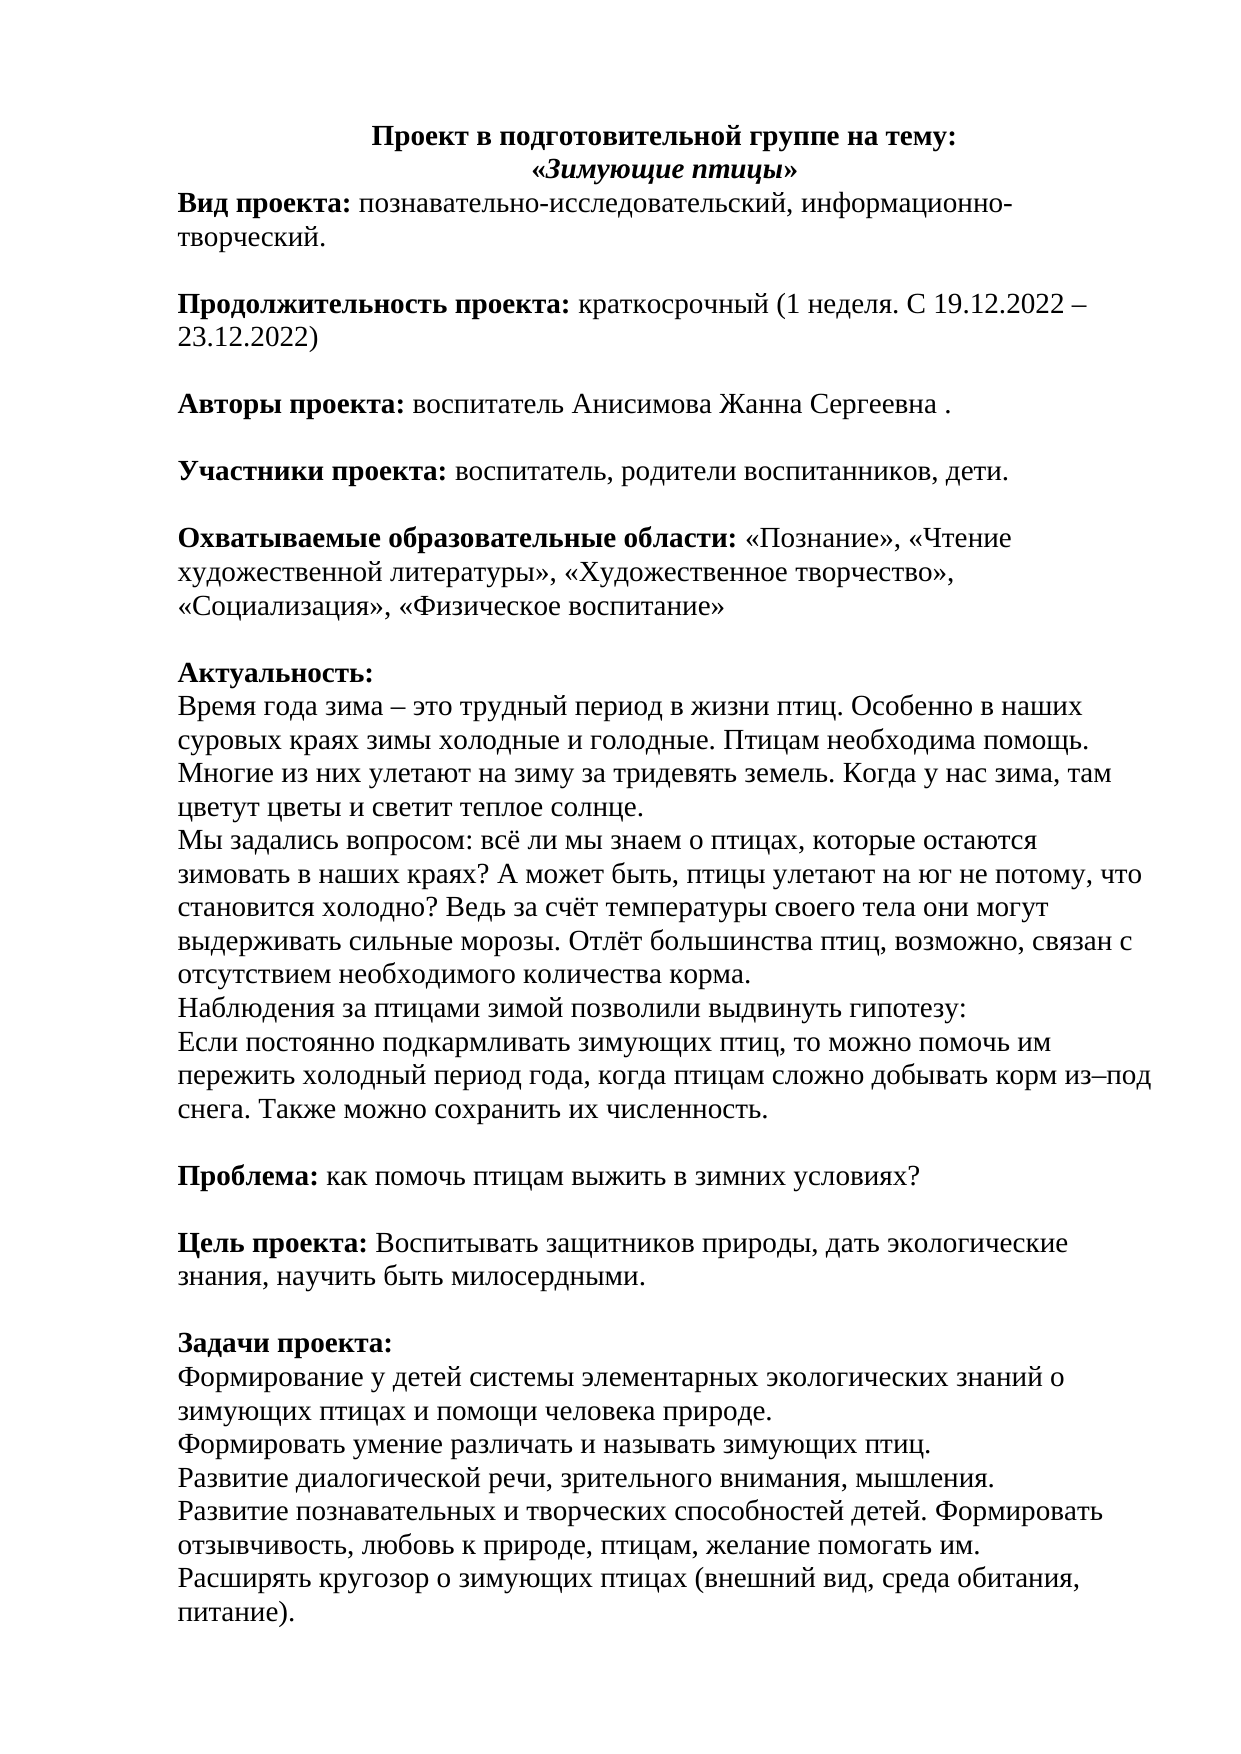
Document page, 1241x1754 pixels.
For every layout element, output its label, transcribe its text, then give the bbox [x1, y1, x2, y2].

text Многие из них улетают на зиму за тридевять земель. Когда у нас зима, там цветут цветы и светит теплое солнце. [177, 755, 1152, 822]
text Развитие диалогической речи, зрительного внимания, мышления. [177, 1460, 1152, 1493]
text Наблюдения за птицами зимой позволили выдвинуть гипотезу: [177, 990, 1152, 1024]
text Вид проекта: познавательно-исследовательский, информационно-творческий. [177, 185, 1152, 252]
text Расширять кругозор о зимующих птицах (внешний вид, среда обитания, питание). [177, 1560, 1152, 1627]
text Формировать умение различать и называть зимующих птиц. [177, 1426, 1152, 1460]
text «Зимующие птицы» [177, 152, 1152, 185]
text Участники проекта: воспитатель, родители воспитанников, дети. [177, 453, 1152, 487]
text Охватываемые образовательные области: «Познание», «Чтение художественной литературы», «Художественное творчество», «Социализация», «Физическое воспитание» [177, 521, 1152, 621]
text Задачи проекта: [177, 1326, 1152, 1359]
text Авторы проекта: воспитатель Анисимова Жанна Сергеевна . [177, 386, 1152, 420]
text Проект в подготовительной группе на тему: [177, 118, 1152, 152]
text Формирование у детей системы элементарных экологических знаний о зимующих птицах и помощи человека природе. [177, 1359, 1152, 1426]
text Продолжительность проекта: краткосрочный (1 неделя. С 19.12.2022 – 23.12.2022) [177, 286, 1152, 353]
text Проблема: как помочь птицам выжить в зимних условиях? [177, 1158, 1152, 1191]
text Актуальность: [177, 655, 1152, 688]
text Мы задались вопросом: всё ли мы знаем о птицах, которые остаются зимовать в наших краях? А может быть, птицы улетают на юг не потому, что становится холодно? Ведь за счёт температуры своего тела они могут выдерживать сильные морозы. Отлёт большинства птиц, возможно, связан с отсутствием необходимого количества корма. [177, 822, 1152, 990]
text Если постоянно подкармливать зимующих птиц, то можно помочь им пережить холодный период года, когда птицам сложно добывать корм из–под снега. Также можно сохранить их численность. [177, 1024, 1152, 1124]
text Развитие познавательных и творческих способностей детей. Формировать отзывчивость, любовь к природе, птицам, желание помогать им. [177, 1493, 1152, 1560]
text Цель проекта: Воспитывать защитников природы, дать экологические знания, научить быть милосердными. [177, 1225, 1152, 1292]
text Время года зима – это трудный период в жизни птиц. Особенно в наших суровых краях зимы холодные и голодные. Птицам необходима помощь. [177, 688, 1152, 755]
